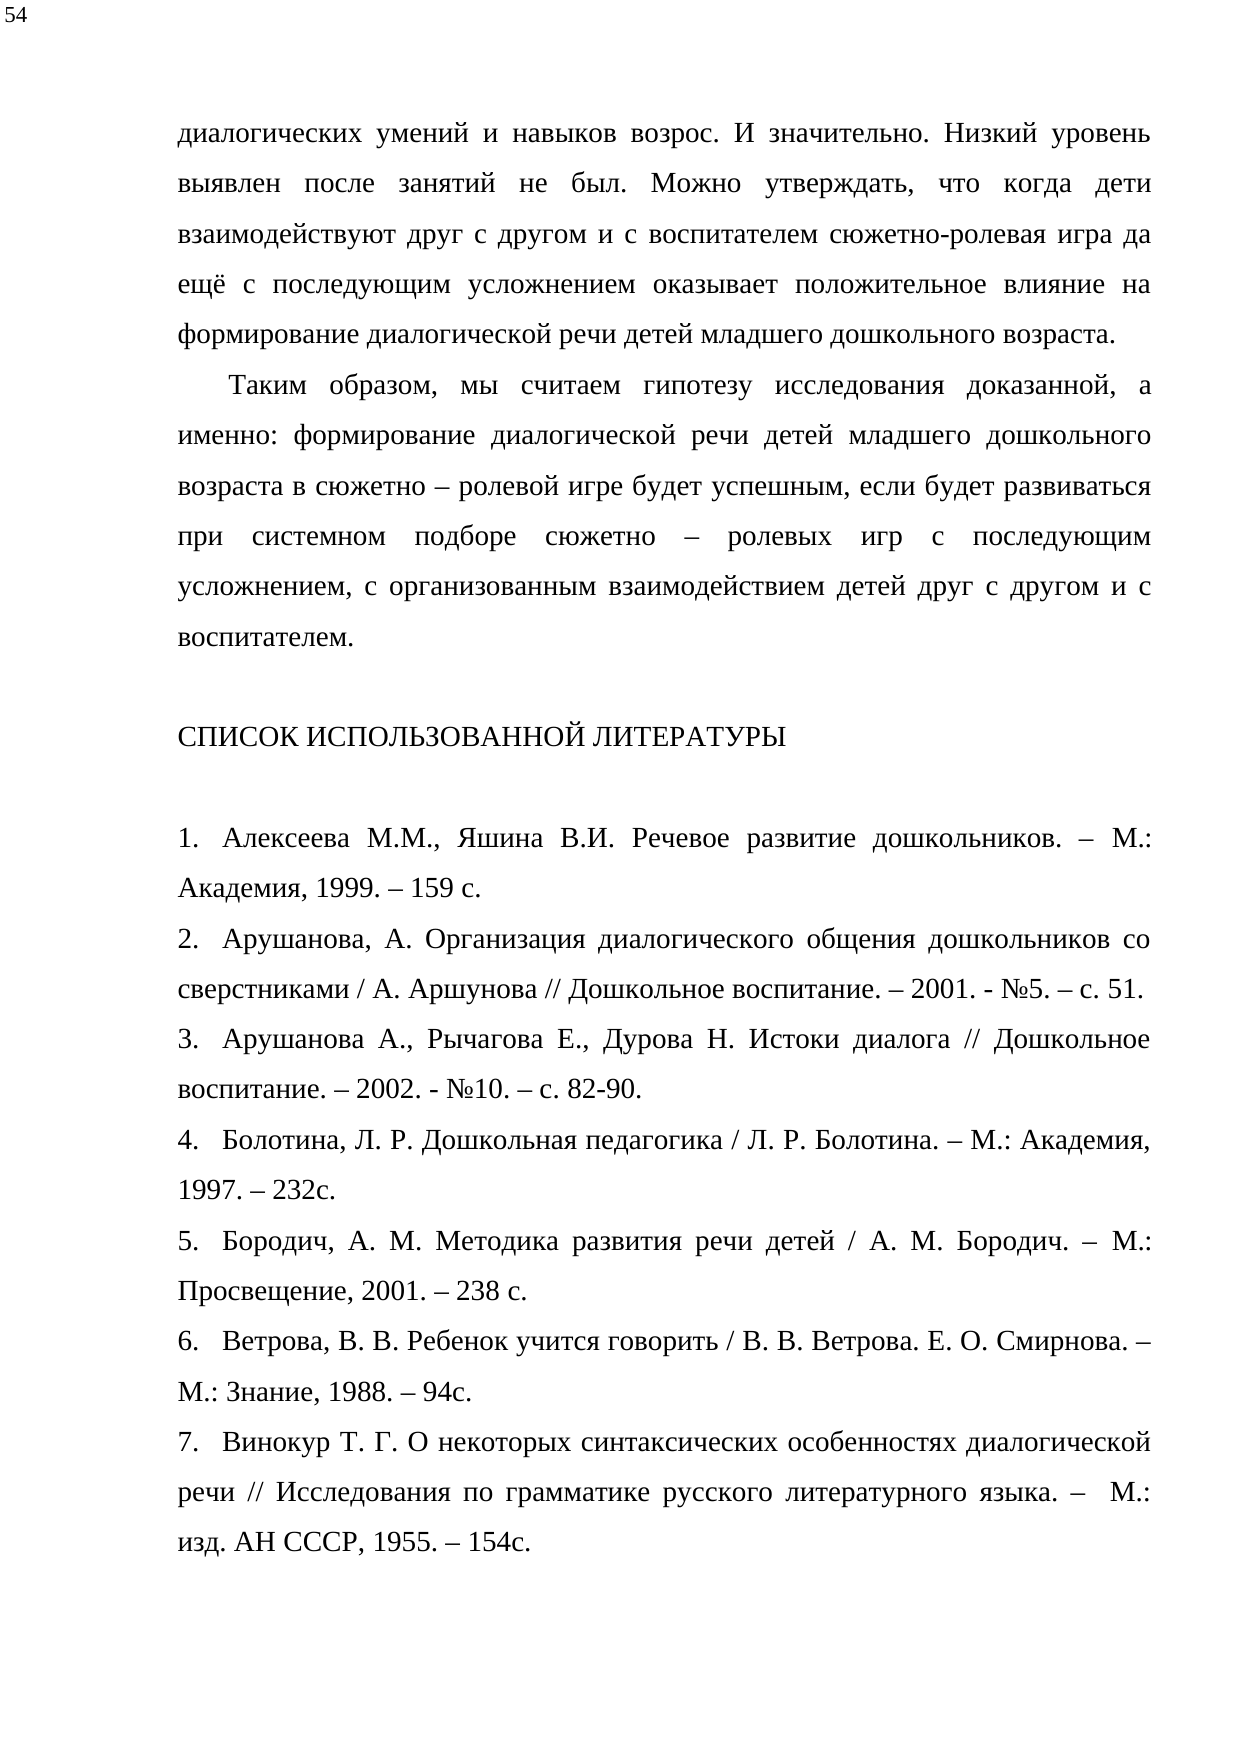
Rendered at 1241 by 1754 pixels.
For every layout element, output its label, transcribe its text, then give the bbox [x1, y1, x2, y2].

list Болотина, Л. Р. Дошкольная педагогика / Л. Р. Болотина. – М.: Академия, 1997. – 232с. [177, 1122, 1152, 1206]
list Арушанова, А. Организация диалогического общения дошкольников со сверстниками / А. Аршунова // Дошкольное воспитание. – 2001. - №5. – с. 51. [177, 921, 1151, 1004]
text Таким образом, мы считаем гипотезу исследования доказанной, а именно: формирование диалогической речи детей младшего дошкольного возраста в сюжетно – ролевой игре будет успешным, если будет развиваться при системном подборе сюжетно – ролевых игр с последующим усложнением, с организованным взаимодействием детей друг с другом и с воспитателем. [177, 367, 1152, 652]
list Алексеева М.М., Яшина В.И. Речевое развитие дошкольников. – М.: Академия, 1999. – 159 с. [177, 820, 1152, 904]
text СПИСОК ИСПОЛЬЗОВАННОЙ ЛИТЕРАТУРЫ [177, 719, 1176, 753]
text диалогических умений и навыков возрос. И значительно. Низкий уровень выявлен после занятий не был. Можно утверждать, что когда дети взаимодействуют друг с другом и с воспитателем сюжетно-ролевая игра да ещё с последующим усложнением оказывает положительное влияние на формирование диалогической речи детей младшего дошкольного возраста. [177, 115, 1152, 350]
list Бородич, А. М. Методика развития речи детей / А. М. Бородич. – М.: Просвещение, 2001. – 238 с. [177, 1223, 1152, 1307]
list Ветрова, В. В. Ребенок учится говорить / В. В. Ветрова. Е. О. Смирнова. – М.: Знание, 1988. – 94с. [177, 1323, 1152, 1407]
list Арушанова А., Рычагова Е., Дурова Н. Истоки диалога // Дошкольное воспитание. – 2002. - №10. – с. 82-90. [177, 1021, 1152, 1105]
list Винокур Т. Г. О некоторых синтаксических особенностях диалогической речи // Исследования по грамматике русского литературного языка. – М.: изд. АН СССР, 1955. – 154с. [177, 1424, 1152, 1558]
